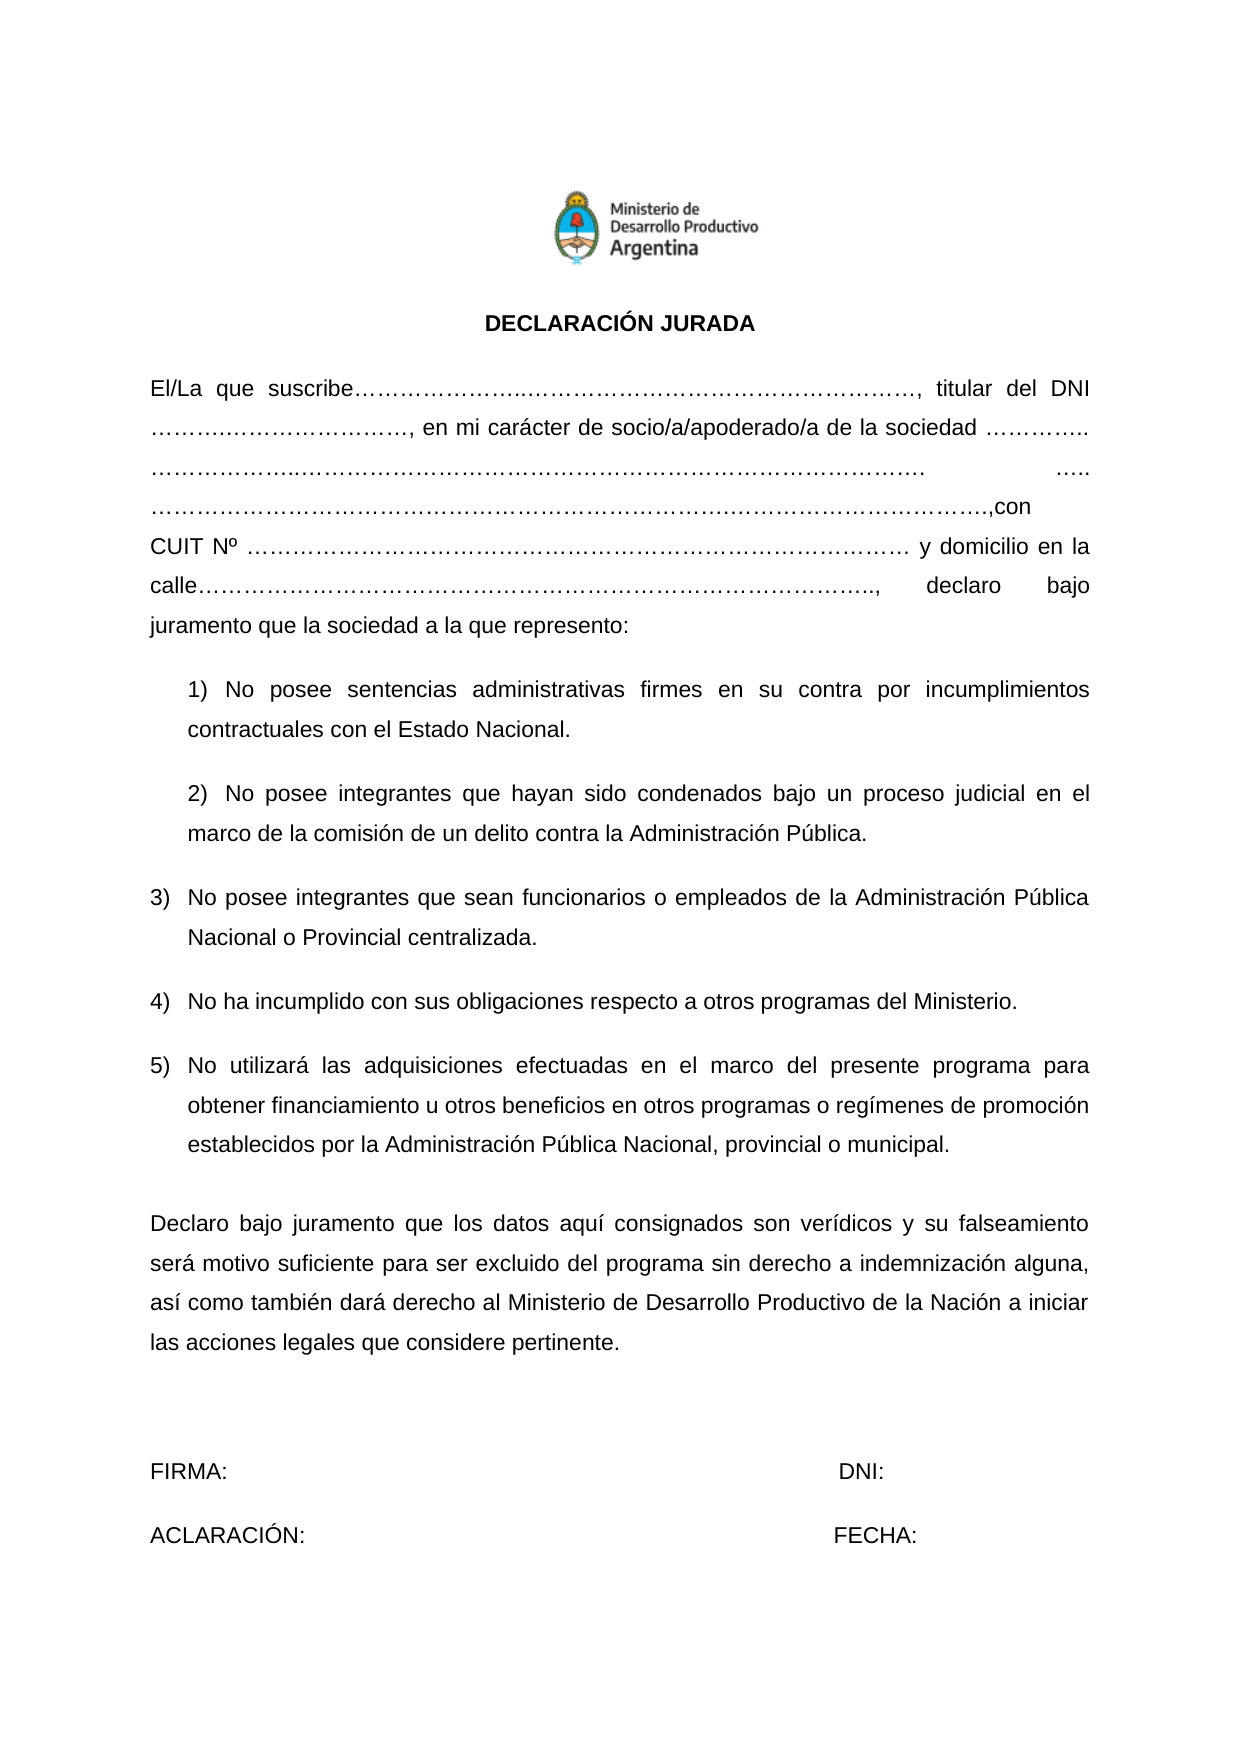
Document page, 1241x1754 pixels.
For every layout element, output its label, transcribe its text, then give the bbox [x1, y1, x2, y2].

text ACLARACIÓN: FECHA: [150, 1522, 1090, 1549]
text Declaro bajo juramento que los datos aquí consignados son verídicos y su falseamiento será motivo suficiente para ser excluido del programa sin derecho a indemnización alguna, así como también dará derecho al Ministerio de Desarrollo Productivo de la Nación a iniciar las acciones legales que considere pertinente. [150, 1210, 1090, 1355]
text El/La que suscribe…………………..……………………………………………, titular del DNI ……….……………………, en mi carácter de socio/a/apoderado/a de la sociedad …………..………………..………………………………………………………………………. …..………………………………………………………………….…………………………….,con CUIT Nº …………………………………………………………………………… y domicilio en la calle…………………………………………………………………………….., declaro bajo juramento que la sociedad a la que represento: [150, 375, 1090, 638]
text DECLARACIÓN JURADA [150, 310, 1090, 337]
text 2) No posee integrantes que hayan sido condenados bajo un proceso judicial en el marco de la comisión de un delito contra la Administración Pública. [187, 780, 1090, 846]
picture [496, 150, 818, 286]
text 3) No posee integrantes que sean funcionarios o empleados de la Administración Pública Nacional o Provincial centralizada. [150, 884, 1090, 950]
text 4) No ha incumplido con sus obligaciones respecto a otros programas del Ministerio. [150, 988, 1090, 1014]
text FIRMA: DNI: [150, 1458, 1090, 1484]
text 5) No utilizará las adquisiciones efectuadas en el marco del presente programa para obtener financiamiento u otros beneficios en otros programas o regímenes de promoción establecidos por la Administración Pública Nacional, provincial o municipal. [150, 1052, 1090, 1158]
text 1) No posee sentencias administrativas firmes en su contra por incumplimientos contractuales con el Estado Nacional. [187, 676, 1090, 742]
